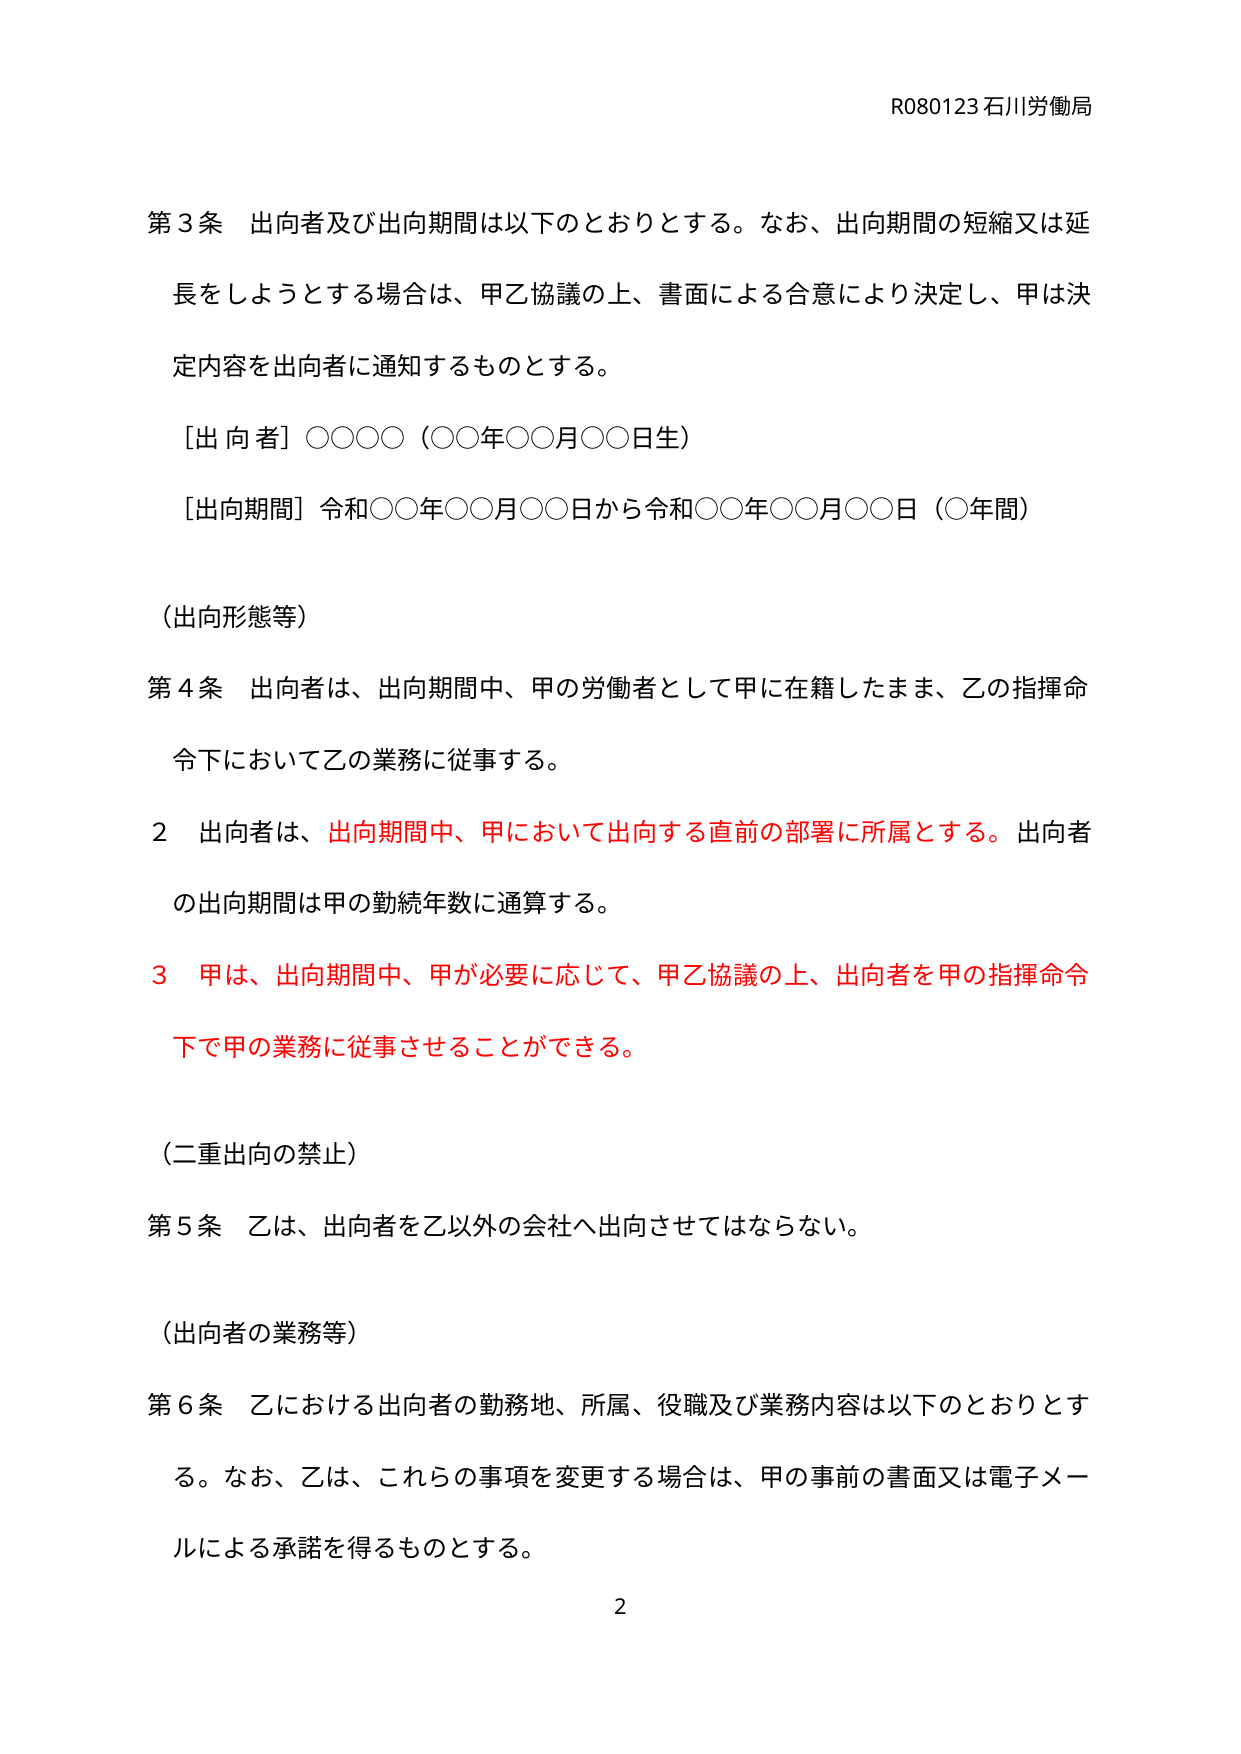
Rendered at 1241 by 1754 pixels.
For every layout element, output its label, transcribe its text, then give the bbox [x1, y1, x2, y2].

text ［出 向 者］○○○○（○○年○○月○○日生） [169, 400, 1092, 472]
text 第３条 出向者及び出向期間は以下のとおりとする。なお、出向期間の短縮又は延長をしようとする場合は、甲乙協議の上、書面による合意により決定し、甲は決定内容を出向者に通知するものとする。 [148, 185, 1092, 400]
text 第６条 乙における出向者の勤務地、所属、役職及び業務内容は以下のとおりとする。なお、乙は、これらの事項を変更する場合は、甲の事前の書面又は電子メールによる承諾を得るものとする。 [148, 1368, 1092, 1583]
text 第４条 出向者は、出向期間中、甲の労働者として甲に在籍したまま、乙の指揮命令下において乙の業務に従事する。 [148, 651, 1092, 794]
text ２ 出向者は、出向期間中、甲において出向する直前の部署に所属とする。出向者の出向期間は甲の勤続年数に通算する。 [148, 794, 1092, 938]
text （出向形態等） [148, 579, 1092, 651]
text ３ 甲は、出向期間中、甲が必要に応じて、甲乙協議の上、出向者を甲の指揮命令下で甲の業務に従事させることができる。 [148, 938, 1092, 1081]
text ［出向期間］令和○○年○○月○○日から令和○○年○○月○○日（○年間） [169, 472, 1092, 544]
text （出向者の業務等） [148, 1296, 1092, 1368]
text （二重出向の禁止） [148, 1117, 1092, 1189]
text 第５条 乙は、出向者を乙以外の会社へ出向させてはならない。 [148, 1189, 1092, 1260]
